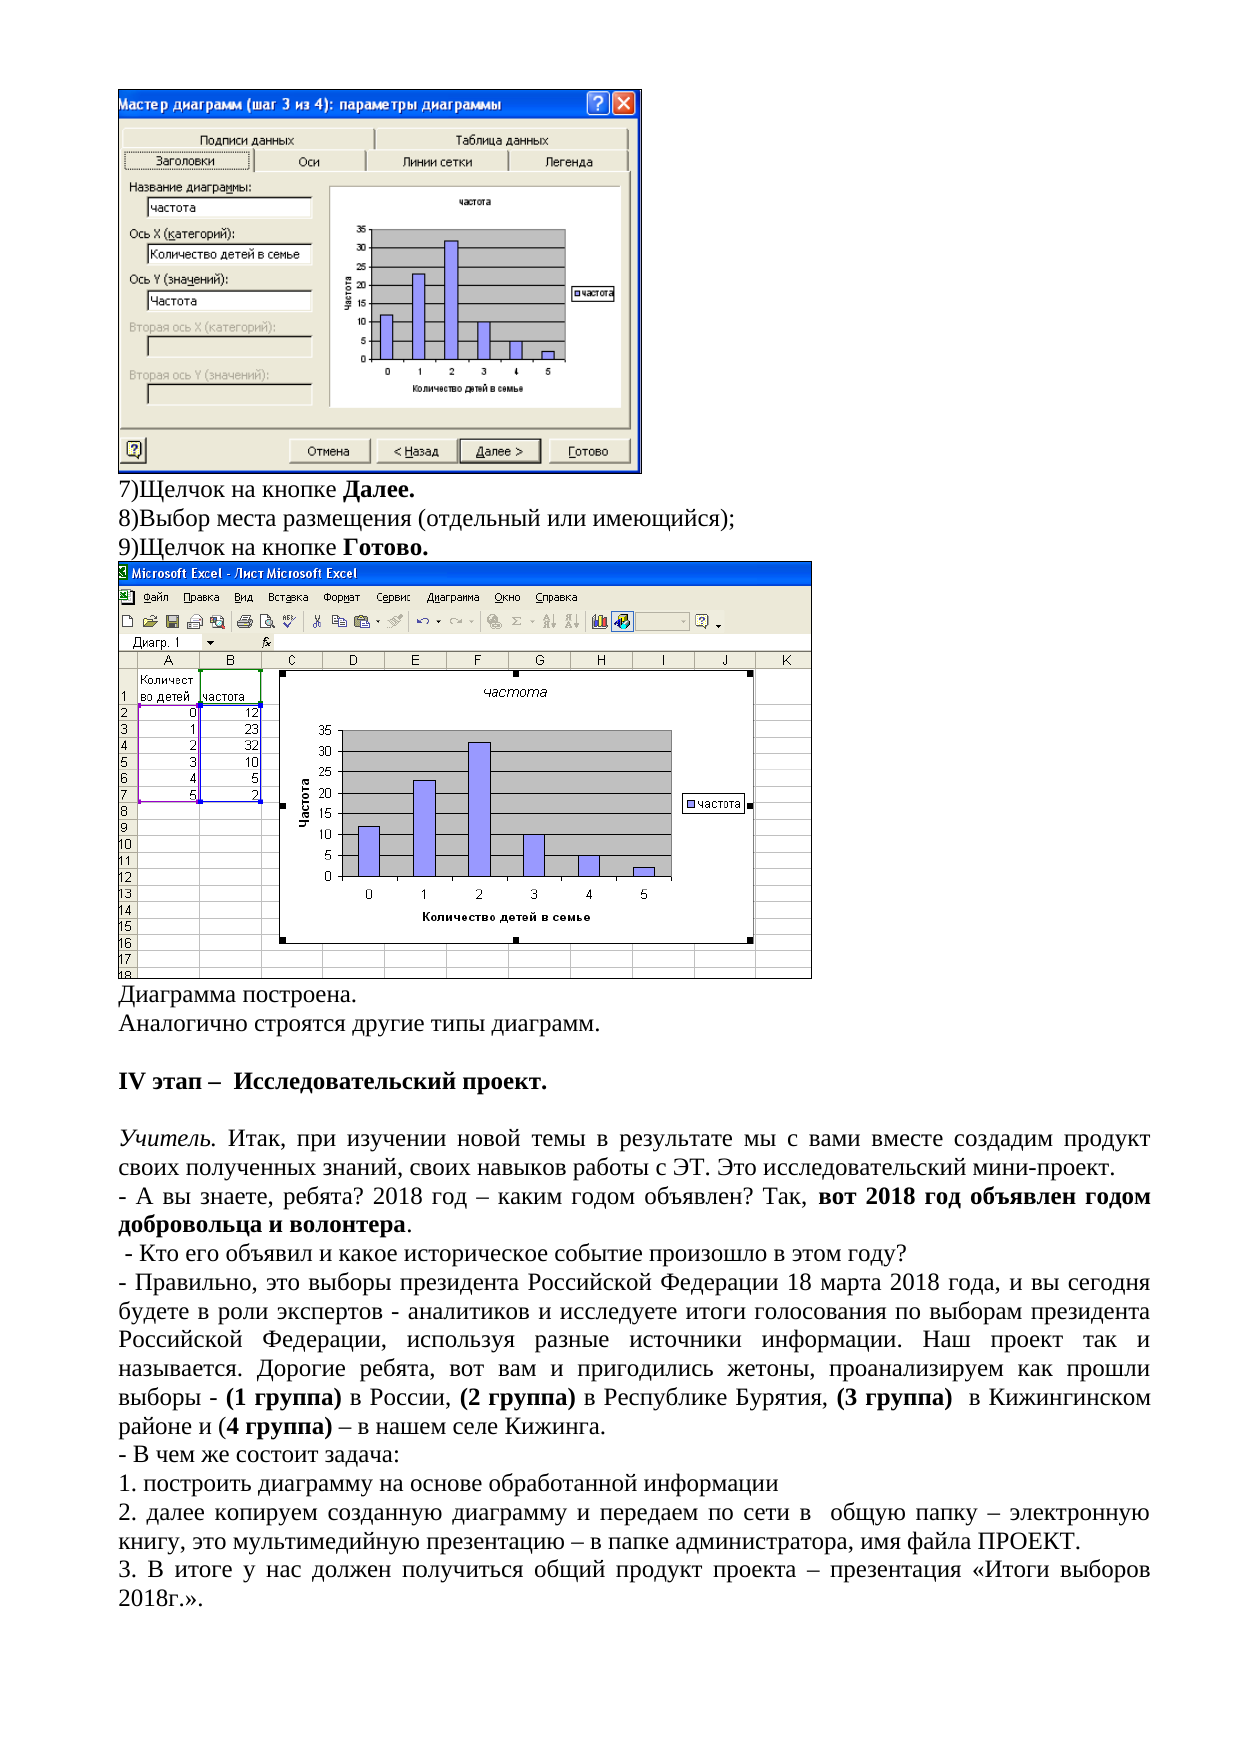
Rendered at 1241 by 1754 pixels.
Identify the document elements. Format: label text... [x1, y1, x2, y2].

text 7)Щелчок на кнопке Далее. [118, 474, 1152, 503]
picture [119, 562, 811, 978]
text 8)Выбор места размещения (отдельный или имеющийся); [118, 503, 1152, 532]
text Учитель. Итак, при изучении новой темы в результате мы с вами вместе создадим продукт своих полученных знаний, своих навыков работы с ЭТ. Это исследовательский мини-проект. [118, 1123, 1152, 1181]
text 9)Щелчок на кнопке Готово. [118, 532, 1152, 561]
picture [119, 90, 641, 473]
text Диаграмма построена. [118, 979, 1152, 1008]
text - Кто его объявил и какое историческое событие произошло в этом году? [118, 1238, 1152, 1267]
text IV этап – Исследовательский проект. [118, 1066, 1152, 1094]
text Аналогично строятся другие типы диаграмм. [118, 1008, 1152, 1037]
text - Правильно, это выборы президента Российской Федерации 18 марта 2018 года, и вы сегодня будете в роли экспертов - аналитиков и исследуете итоги голосования по выборам президента Российской Федерации, используя разные источники информации. Наш проект так и называется. Дорогие ребята, вот вам и пригодились жетоны, проанализируем как прошли выборы - (1 группа) в России, (2 группа) в Республике Бурятия, (3 группа) в Кижингинском районе и (4 группа) – в нашем селе Кижинга. [118, 1267, 1152, 1439]
text 1. построить диаграмму на основе обработанной информации [118, 1468, 1152, 1497]
text 3. В итоге у нас должен получиться общий продукт проекта – презентация «Итоги выборов 2018г.». [118, 1554, 1152, 1612]
text - В чем же состоит задача: [118, 1439, 1152, 1468]
text 2. далее копируем созданную диаграмму и передаем по сети в общую папку – электронную книгу, это мультимедийную презентацию – в папке администратора, имя файла ПРОЕКТ. [118, 1497, 1152, 1554]
text - А вы знаете, ребята? 2018 год – каким годом объявлен? Так, вот 2018 год объявлен годом добровольца и волонтера. [118, 1181, 1152, 1238]
